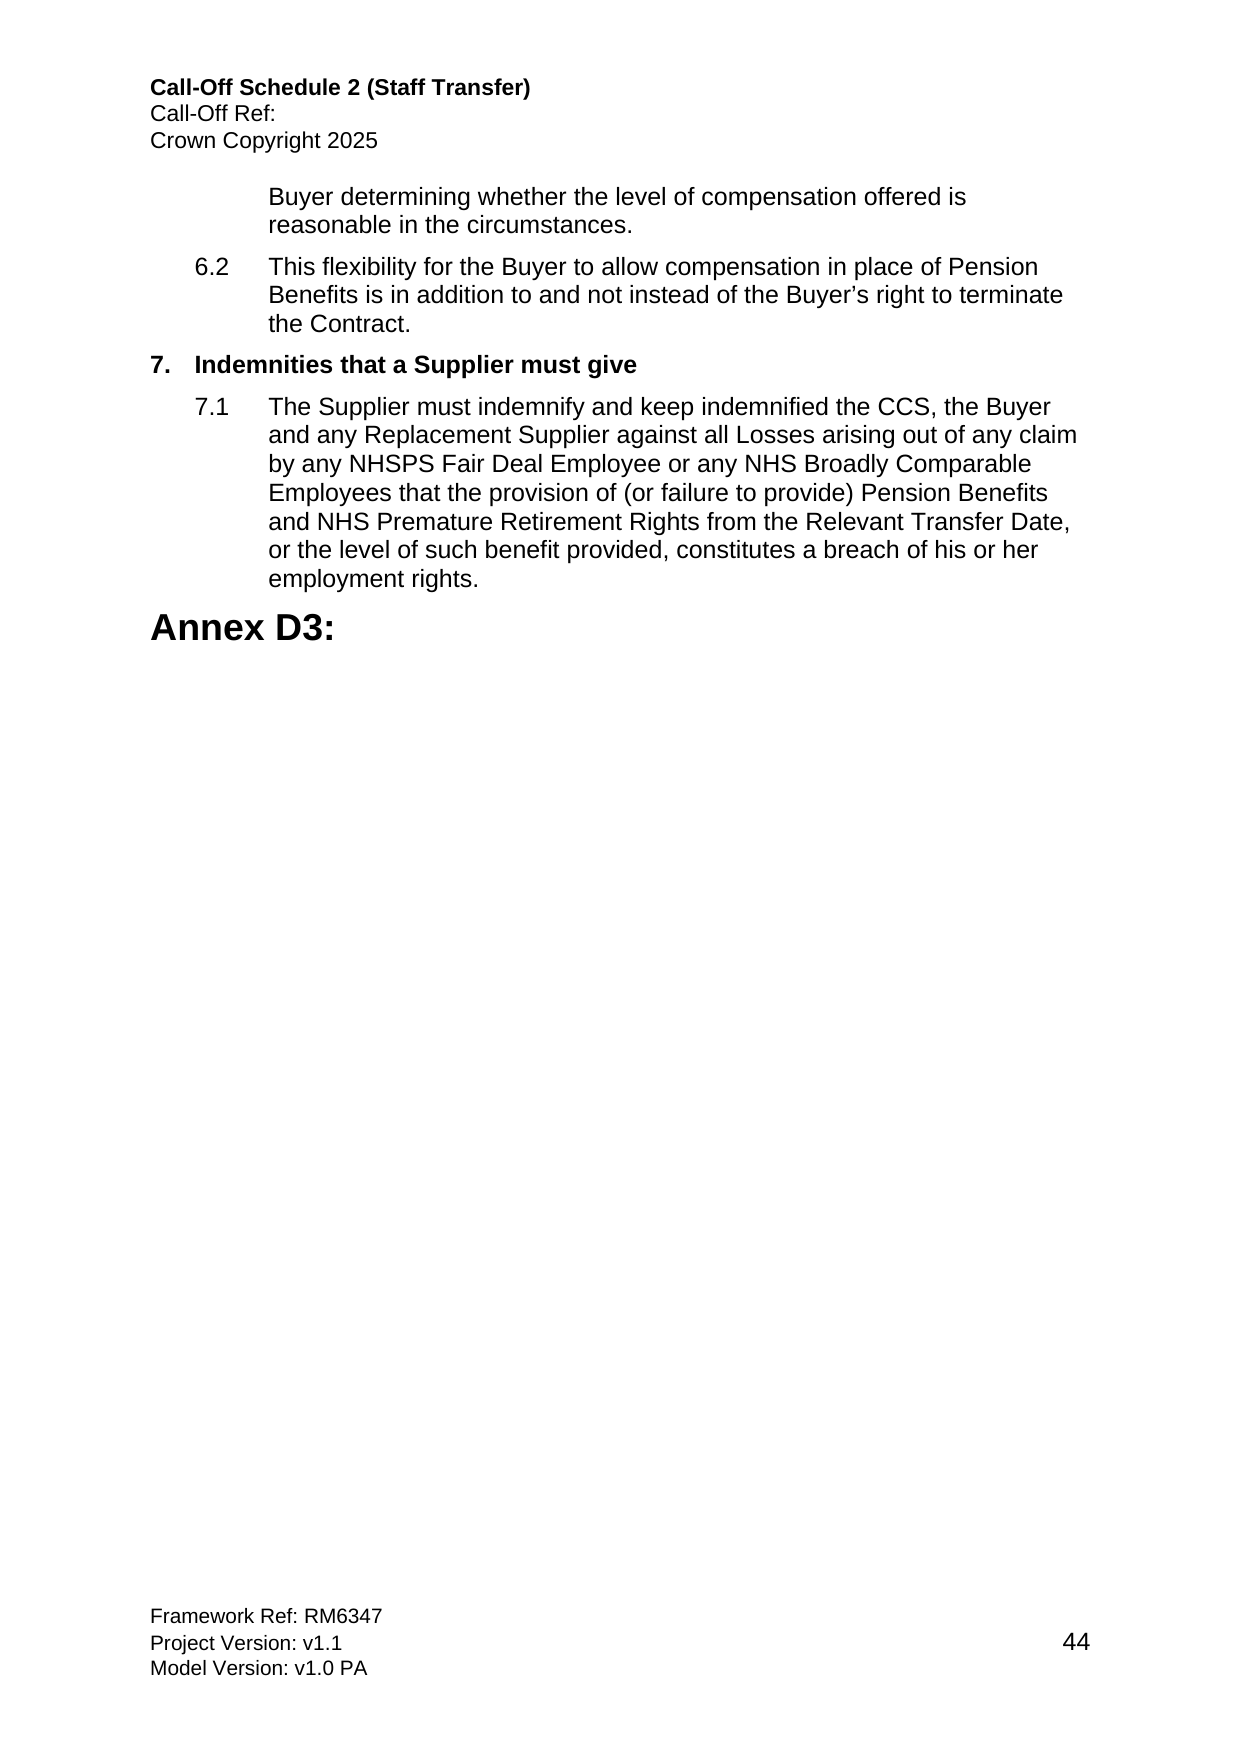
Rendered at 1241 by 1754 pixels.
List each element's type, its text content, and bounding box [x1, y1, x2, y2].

list This flexibility for the Buyer to allow compensation in place of Pension Benefits is in addition to and not instead of the Buyer’s right to terminate the Contract. [194, 252, 1090, 338]
list Indemnities that a Supplier must give [150, 350, 1090, 379]
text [268, 182, 1090, 239]
list The Supplier must indemnify and keep indemnified the CCS, the Buyer and any Replacement Supplier against all Losses arising out of any claim by any NHSPS Fair Deal Employee or any NHS Broadly Comparable Employees that the provision of (or failure to provide) Pension Benefits and NHS Premature Retirement Rights from the Relevant Transfer Date, or the level of such benefit provided, constitutes a breach of his or her employment rights. [194, 392, 1090, 593]
text Annex D3: [150, 605, 1090, 648]
